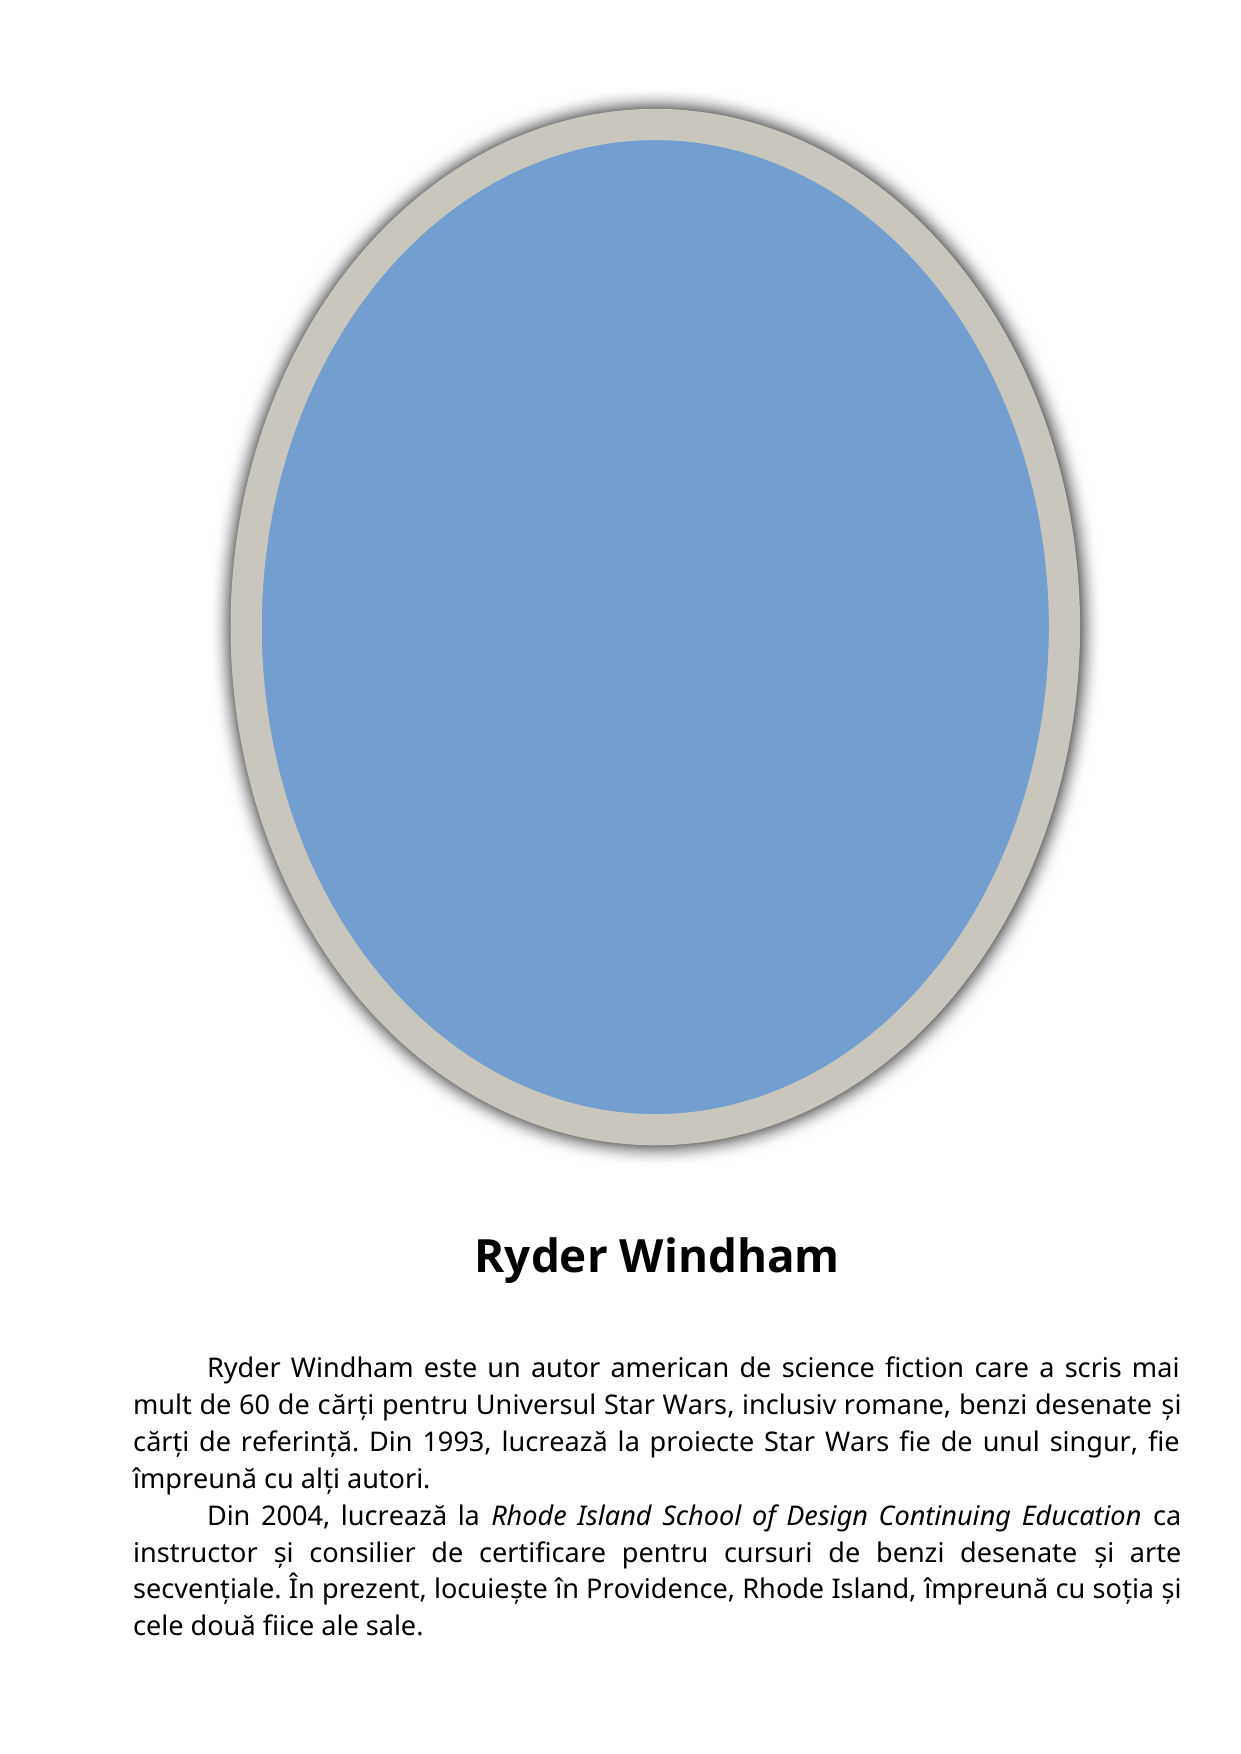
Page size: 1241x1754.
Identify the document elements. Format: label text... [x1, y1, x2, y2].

text Ryder Windham este un autor american de science fiction care a scris mai mult de 60 de cărţi pentru Universul Star Wars, inclusiv romane, benzi desenate şi cărţi de referinţă. Din 1993, lucrează la proiecte Star Wars fie de unul singur, fie împreună cu alţi autori. [133, 1349, 1181, 1496]
text Din 2004, lucrează la Rhode Island School of Design Continuing Education ca instructor şi consilier de certificare pentru cursuri de benzi desenate şi arte secvenţiale. În prezent, locuieşte în Providence, Rhode Island, împreună cu soţia şi cele două fiice ale sale. [133, 1496, 1181, 1644]
text Ryder Windham [133, 1224, 1181, 1286]
